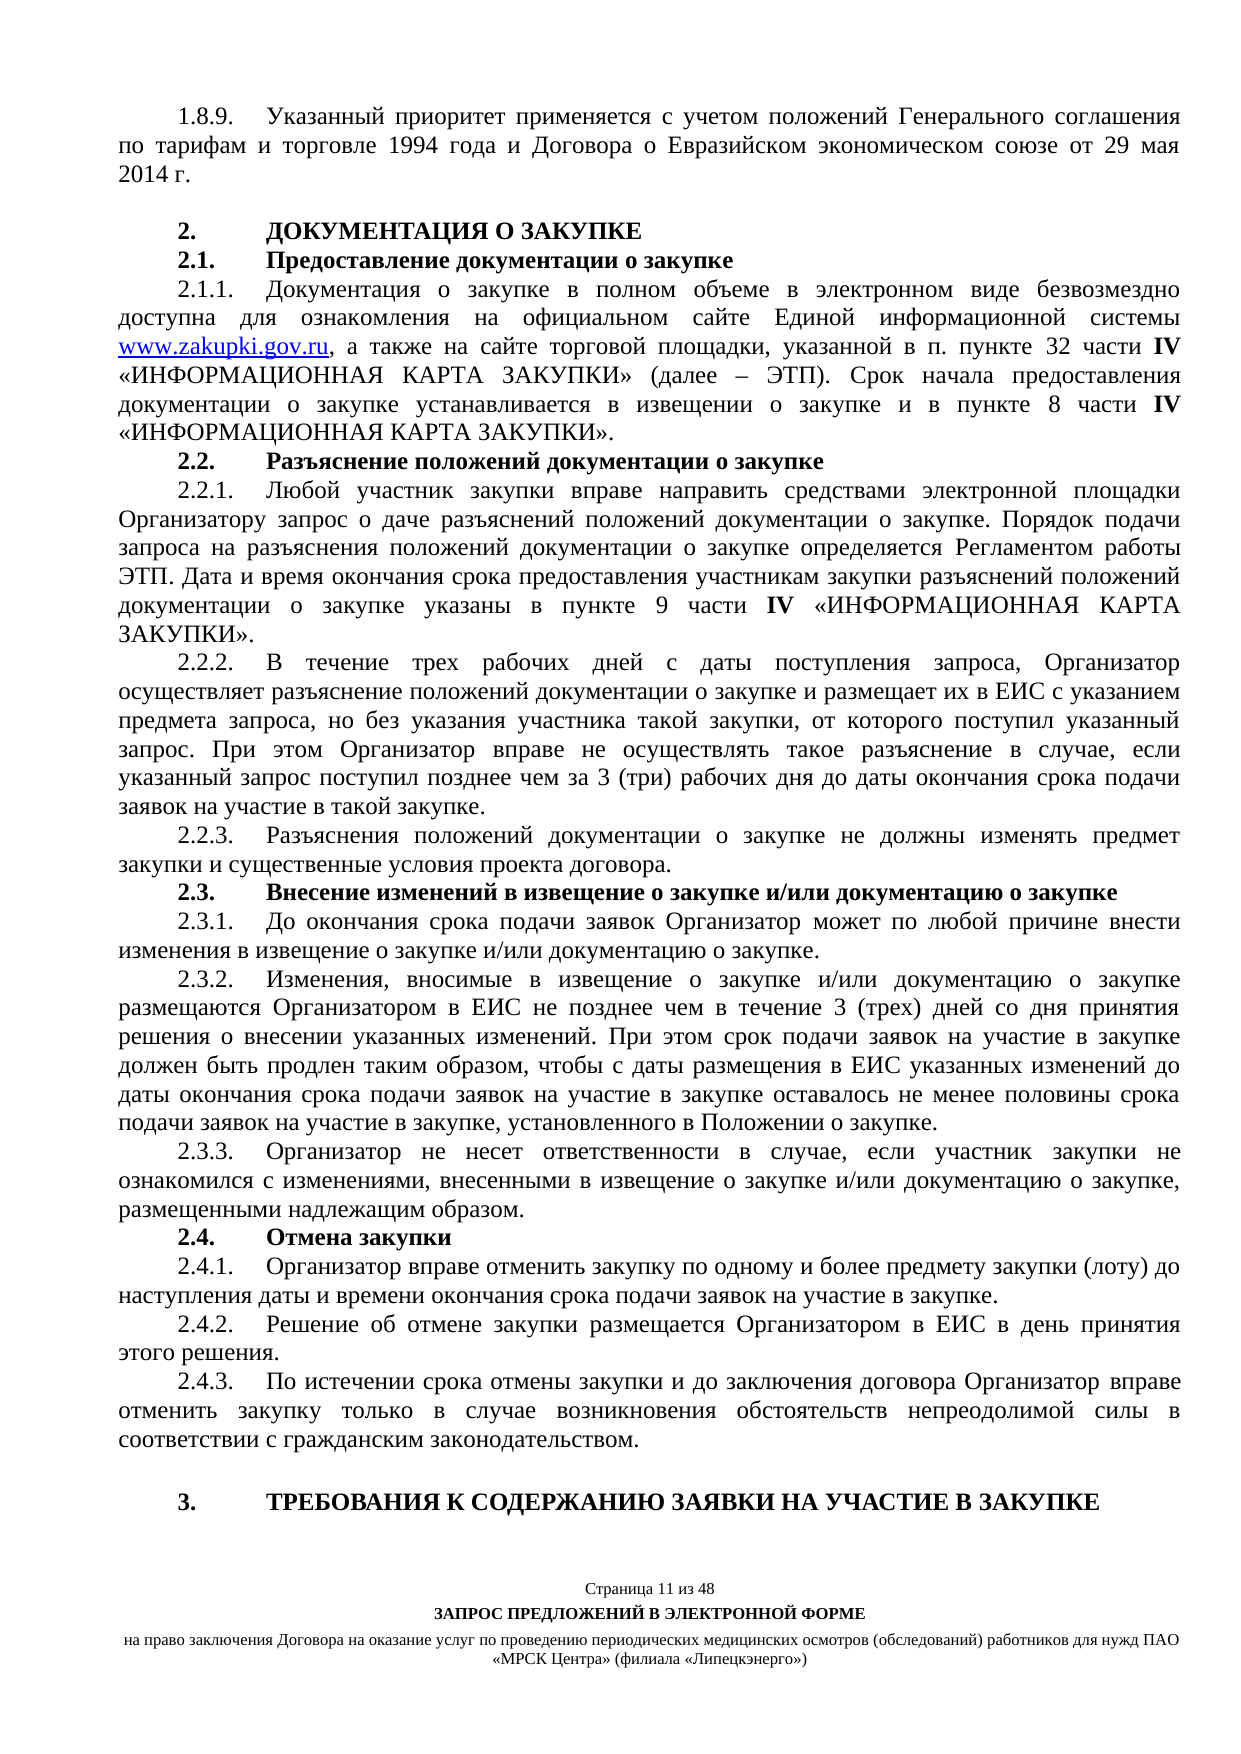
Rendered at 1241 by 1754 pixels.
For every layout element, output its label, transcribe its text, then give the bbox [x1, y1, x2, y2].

subtitle Решение об отмене закупки размещается Организатором в ЕИС в день принятия этого решения. [118, 1309, 1181, 1366]
subtitle Разъяснение положений документации о закупке [118, 446, 1181, 475]
subtitle Предоставление документации о закупке [118, 245, 1181, 274]
subtitle По истечении срока отмены закупки и до заключения договора Организатор вправе отменить закупку только в случае возникновения обстоятельств непреодолимой силы в соответствии с гражданским законодательством. [118, 1366, 1181, 1452]
subtitle ТРЕБОВАНИЯ К СОДЕРЖАНИЮ ЗАЯВКИ НА УЧАСТИЕ В ЗАКУПКЕ [118, 1487, 1181, 1516]
subtitle Разъяснения положений документации о закупке не должны изменять предмет закупки и существенные условия проекта договора. [118, 820, 1181, 877]
subtitle До окончания срока подачи заявок Организатор может по любой причине внести изменения в извещение о закупке и/или документацию о закупке. [118, 906, 1181, 964]
subtitle Любой участник закупки вправе направить средствами электронной площадки Организатору запрос о даче разъяснений положений документации о закупке. Порядок подачи запроса на разъяснения положений документации о закупке определяется Регламентом работы ЭТП. Дата и время окончания срока предоставления участникам закупки разъяснений положений документации о закупке указаны в пункте 9 части IV «ИНФОРМАЦИОННАЯ КАРТА ЗАКУПКИ». [118, 475, 1181, 647]
subtitle Указанный приоритет применяется с учетом положений Генерального соглашения по тарифам и торговле 1994 года и Договора о Евразийском экономическом союзе от 29 мая 2014 г. [118, 101, 1181, 187]
subtitle Документация о закупке в полном объеме в электронном виде безвозмездно доступна для ознакомления на официальном сайте Единой информационной системы www.zakupki.gov.ru, а также на сайте торговой площадки, указанной в п. пункте 32 части IV «ИНФОРМАЦИОННАЯ КАРТА ЗАКУПКИ» (далее – ЭТП). Срок начала предоставления документации о закупке устанавливается в извещении о закупке и в пункте 8 части IV «ИНФОРМАЦИОННАЯ КАРТА ЗАКУПКИ». [118, 274, 1181, 446]
subtitle Организатор не несет ответственности в случае, если участник закупки не ознакомился с изменениями, внесенными в извещение о закупке и/или документацию о закупке, размещенными надлежащим образом. [118, 1136, 1181, 1222]
subtitle ДОКУМЕНТАЦИЯ О ЗАКУПКЕ [118, 216, 1181, 245]
subtitle Внесение изменений в извещение о закупке и/или документацию о закупке [118, 877, 1181, 906]
subtitle Изменения, вносимые в извещение о закупке и/или документацию о закупке размещаются Организатором в ЕИС не позднее чем в течение 3 (трех) дней со дня принятия решения о внесении указанных изменений. При этом срок подачи заявок на участие в закупке должен быть продлен таким образом, чтобы с даты размещения в ЕИС указанных изменений до даты окончания срока подачи заявок на участие в закупке оставалось не менее половины срока подачи заявок на участие в закупке, установленного в Положении о закупке. [118, 964, 1181, 1136]
subtitle В течение трех рабочих дней с даты поступления запроса, Организатор осуществляет разъяснение положений документации о закупке и размещает их в ЕИС с указанием предмета запроса, но без указания участника такой закупки, от которого поступил указанный запрос. При этом Организатор вправе не осуществлять такое разъяснение в случае, если указанный запрос поступил позднее чем за 3 (три) рабочих дня до даты окончания срока подачи заявок на участие в такой закупке. [118, 647, 1181, 820]
subtitle Отмена закупки [118, 1222, 1181, 1251]
subtitle Организатор вправе отменить закупку по одному и более предмету закупки (лоту) до наступления даты и времени окончания срока подачи заявок на участие в закупке. [118, 1251, 1181, 1309]
